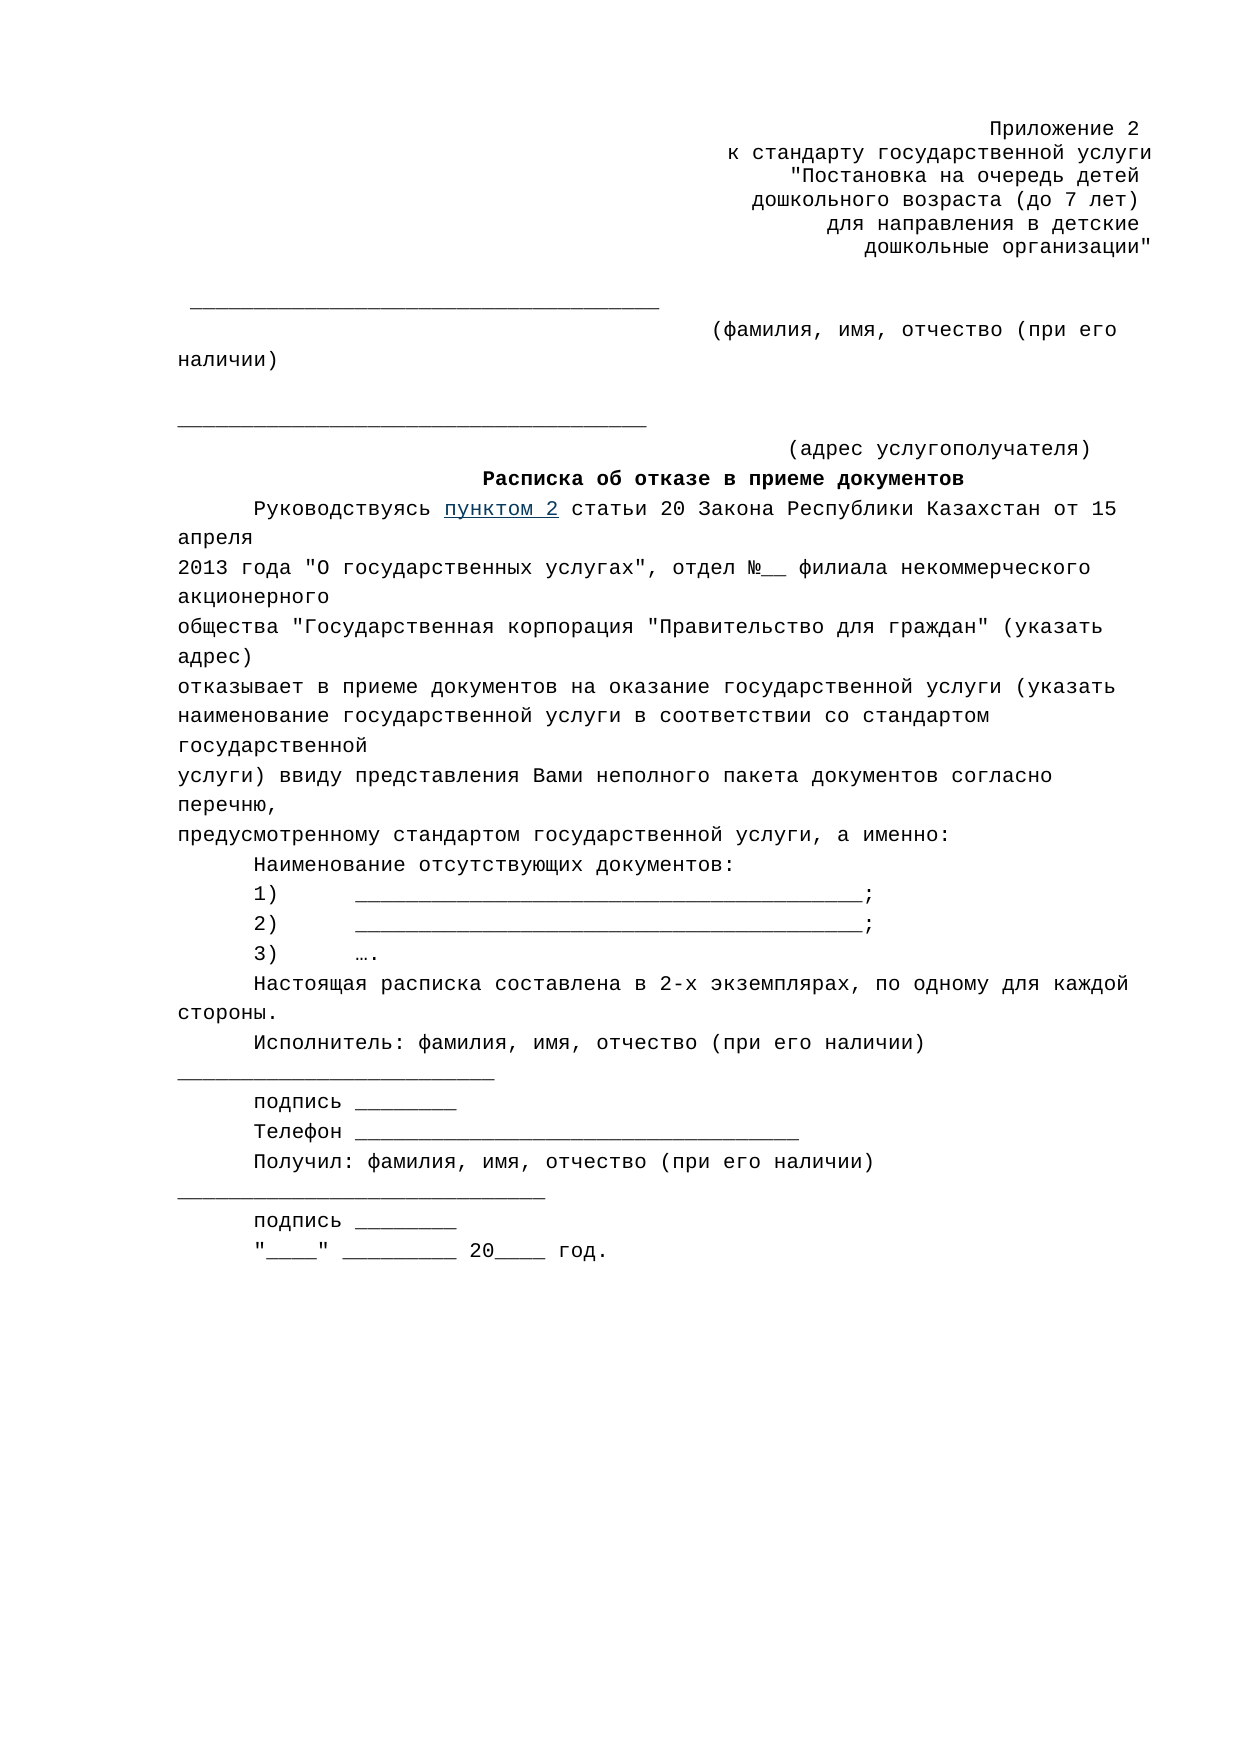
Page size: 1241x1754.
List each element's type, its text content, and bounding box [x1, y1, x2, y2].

text _____________________________________ (фамилия, имя, отчество (при его наличии) _____________________________________ (адрес услугополучателя) Расписка об отказе в приеме документов Руководствуясь пунктом 2 статьи 20 Закона Республики Казахстан от 15 апреля 2013 года "О государственных услугах", отдел №__ филиала некоммерческого акционерного общества "Государственная корпорация "Правительство для граждан" (указать адрес) отказывает в приеме документов на оказание государственной услуги (указать наименование государственной услуги в соответствии со стандартом государственной услуги) ввиду представления Вами неполного пакета документов согласно перечню, предусмотренному стандартом государственной услуги, а именно: Наименование отсутствующих документов: 1) ________________________________________; 2) ________________________________________; 3) …. Настоящая расписка составлена в 2-х экземплярах, по одному для каждой стороны. Исполнитель: фамилия, имя, отчество (при его наличии) _________________________ подпись ________ Телефон ___________________________________ Получил: фамилия, имя, отчество (при его наличии) _____________________________ подпись ________ "____" _________ 20____ год. [177, 284, 1152, 1263]
text Приложение 2 к стандарту государственной услуги "Постановка на очередь детей дошкольного возраста (до 7 лет) для направления в детские дошкольные организации" [177, 118, 989, 260]
